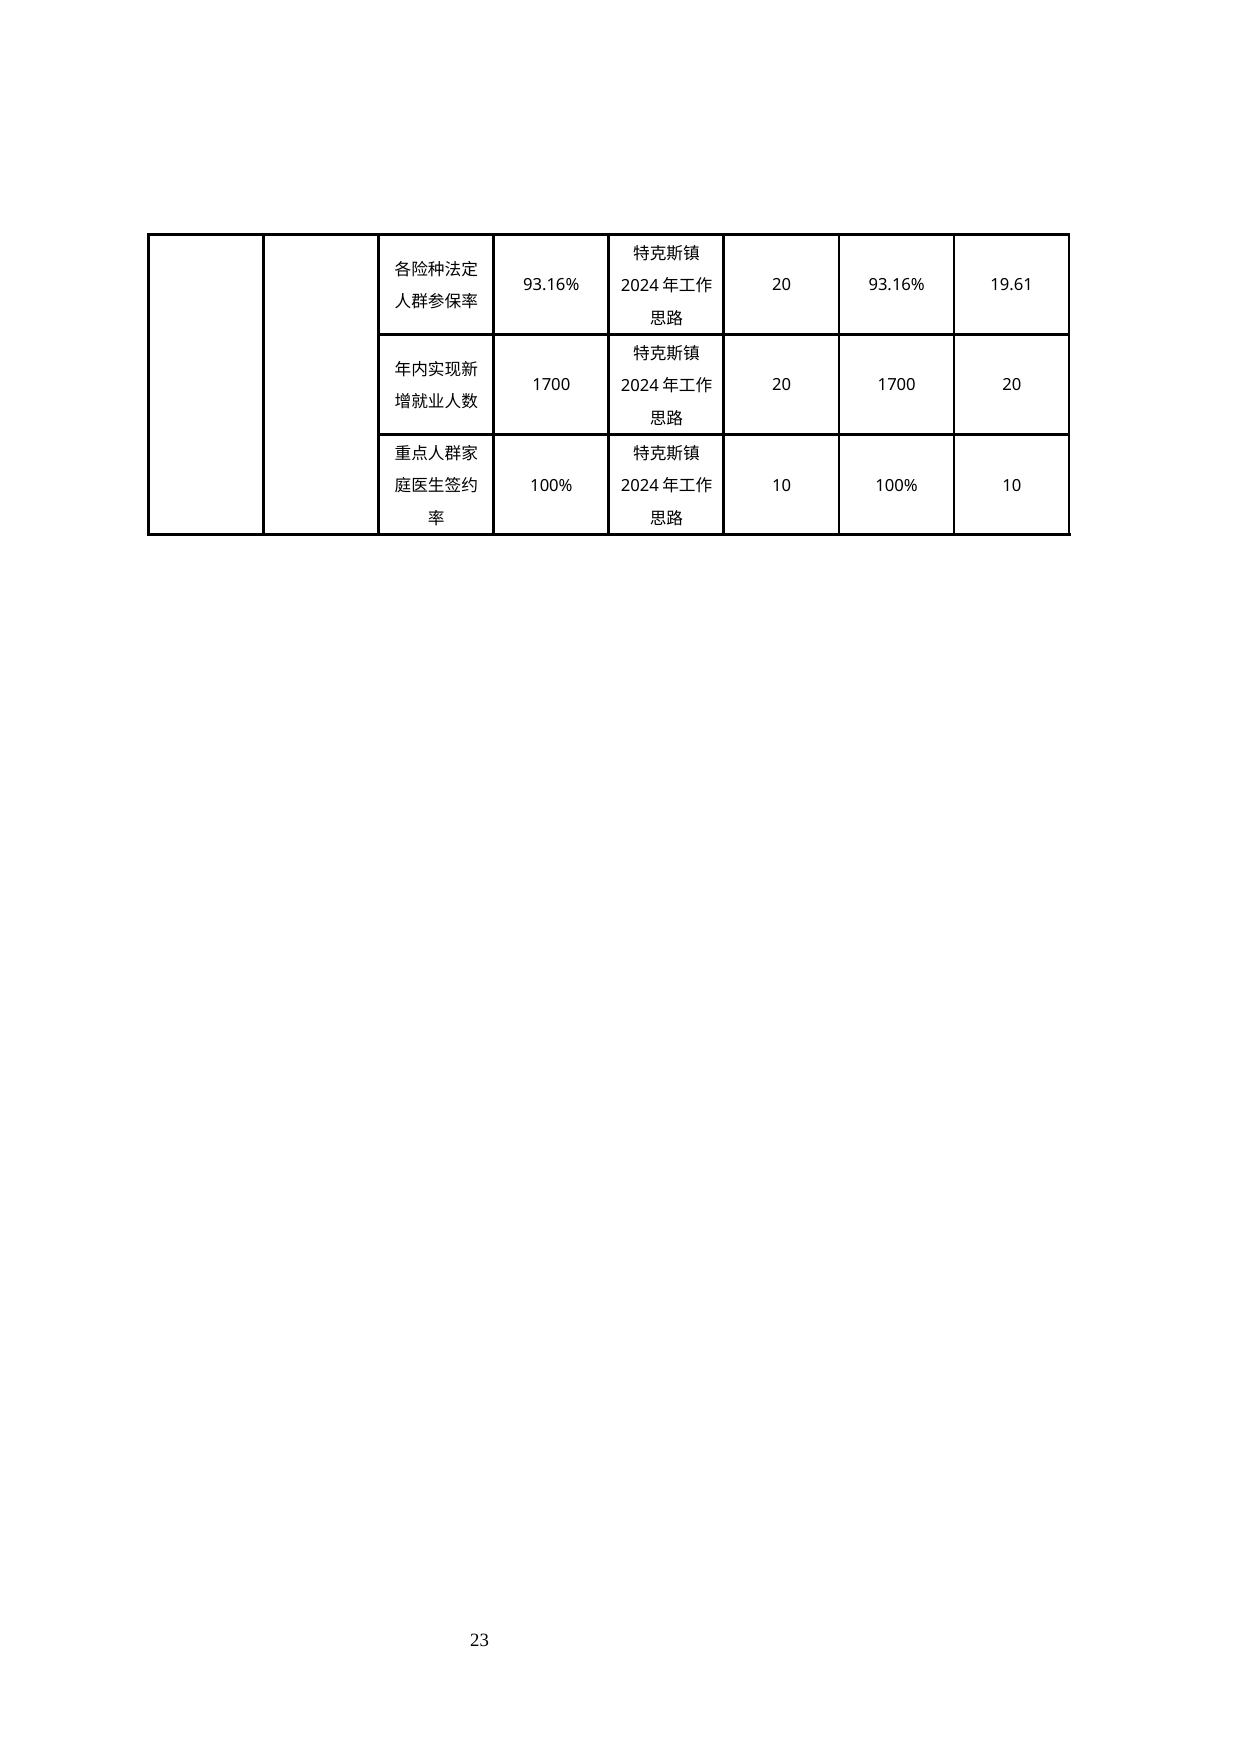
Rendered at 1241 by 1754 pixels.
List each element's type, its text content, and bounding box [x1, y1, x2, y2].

table_cell 20 [725, 236, 838, 333]
table_cell 特克斯镇2024年工作思路 [610, 336, 722, 433]
table_cell 特克斯镇2024年工作思路 [610, 436, 722, 533]
table_cell 10 [725, 436, 838, 533]
table_cell 19.61 [955, 236, 1068, 333]
table_cell 100% [495, 436, 607, 533]
table_cell 20 [725, 336, 838, 433]
table_cell 93.16% [840, 236, 953, 333]
table_cell 10 [955, 436, 1068, 533]
table_cell 特克斯镇2024年工作思路 [610, 236, 722, 333]
table_cell 93.16% [495, 236, 607, 333]
table_cell 年内实现新增就业人数 [380, 336, 492, 433]
table_cell 100% [840, 436, 953, 533]
table_cell 重点人群家庭医生签约率 [380, 436, 492, 533]
table_cell 各险种法定人群参保率 [380, 236, 492, 333]
table_cell 1700 [495, 336, 607, 433]
table_cell 20 [955, 336, 1068, 433]
table_cell 1700 [840, 336, 953, 433]
